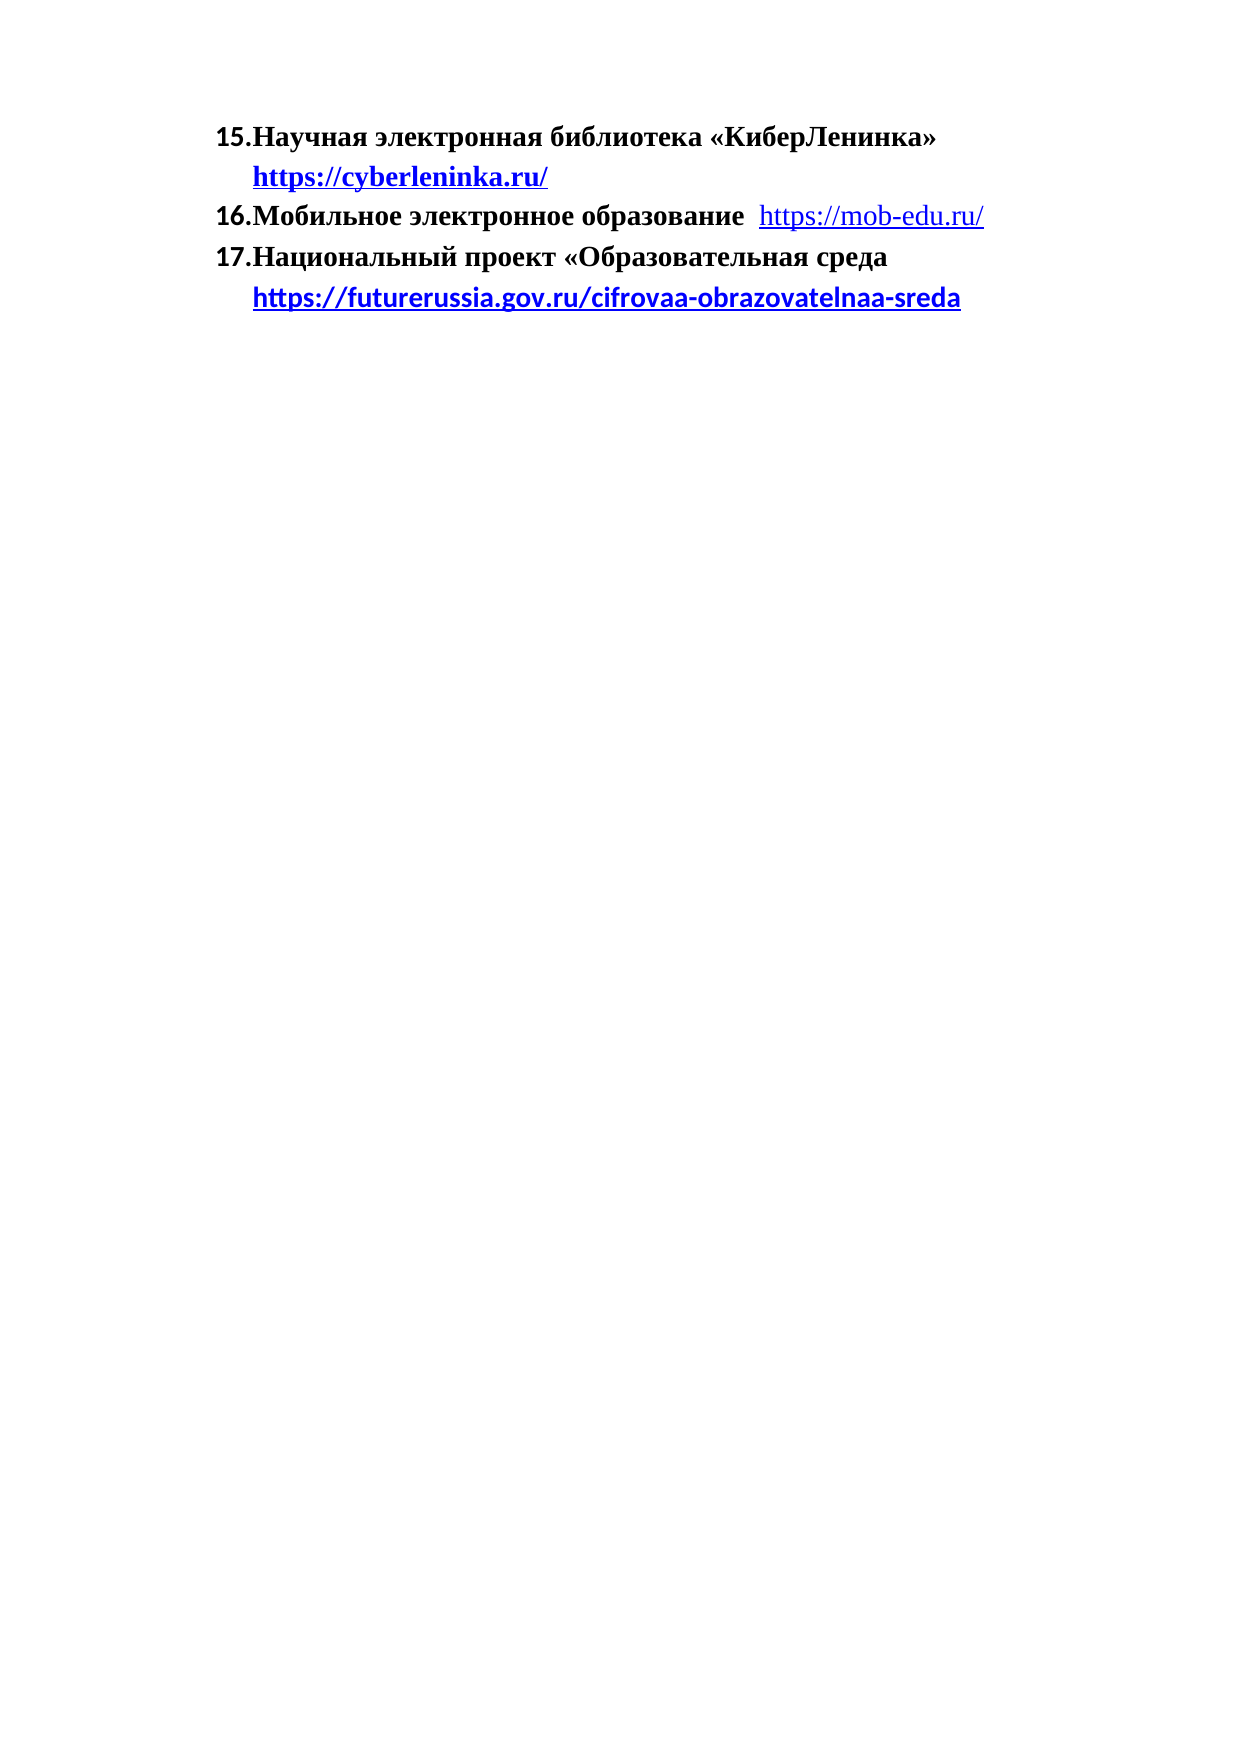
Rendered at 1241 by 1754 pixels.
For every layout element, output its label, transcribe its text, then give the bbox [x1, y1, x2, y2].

list Мобильное электронное образование https://mob-edu.ru/ [215, 197, 1152, 233]
list Научная электронная библиотека «КиберЛенинка» https://cyberleninka.ru/ [215, 118, 1152, 192]
list Национальный проект «Образовательная среда https://futurerussia.gov.ru/cifrovaa-obrazovatelnaa-sreda [215, 238, 1152, 315]
